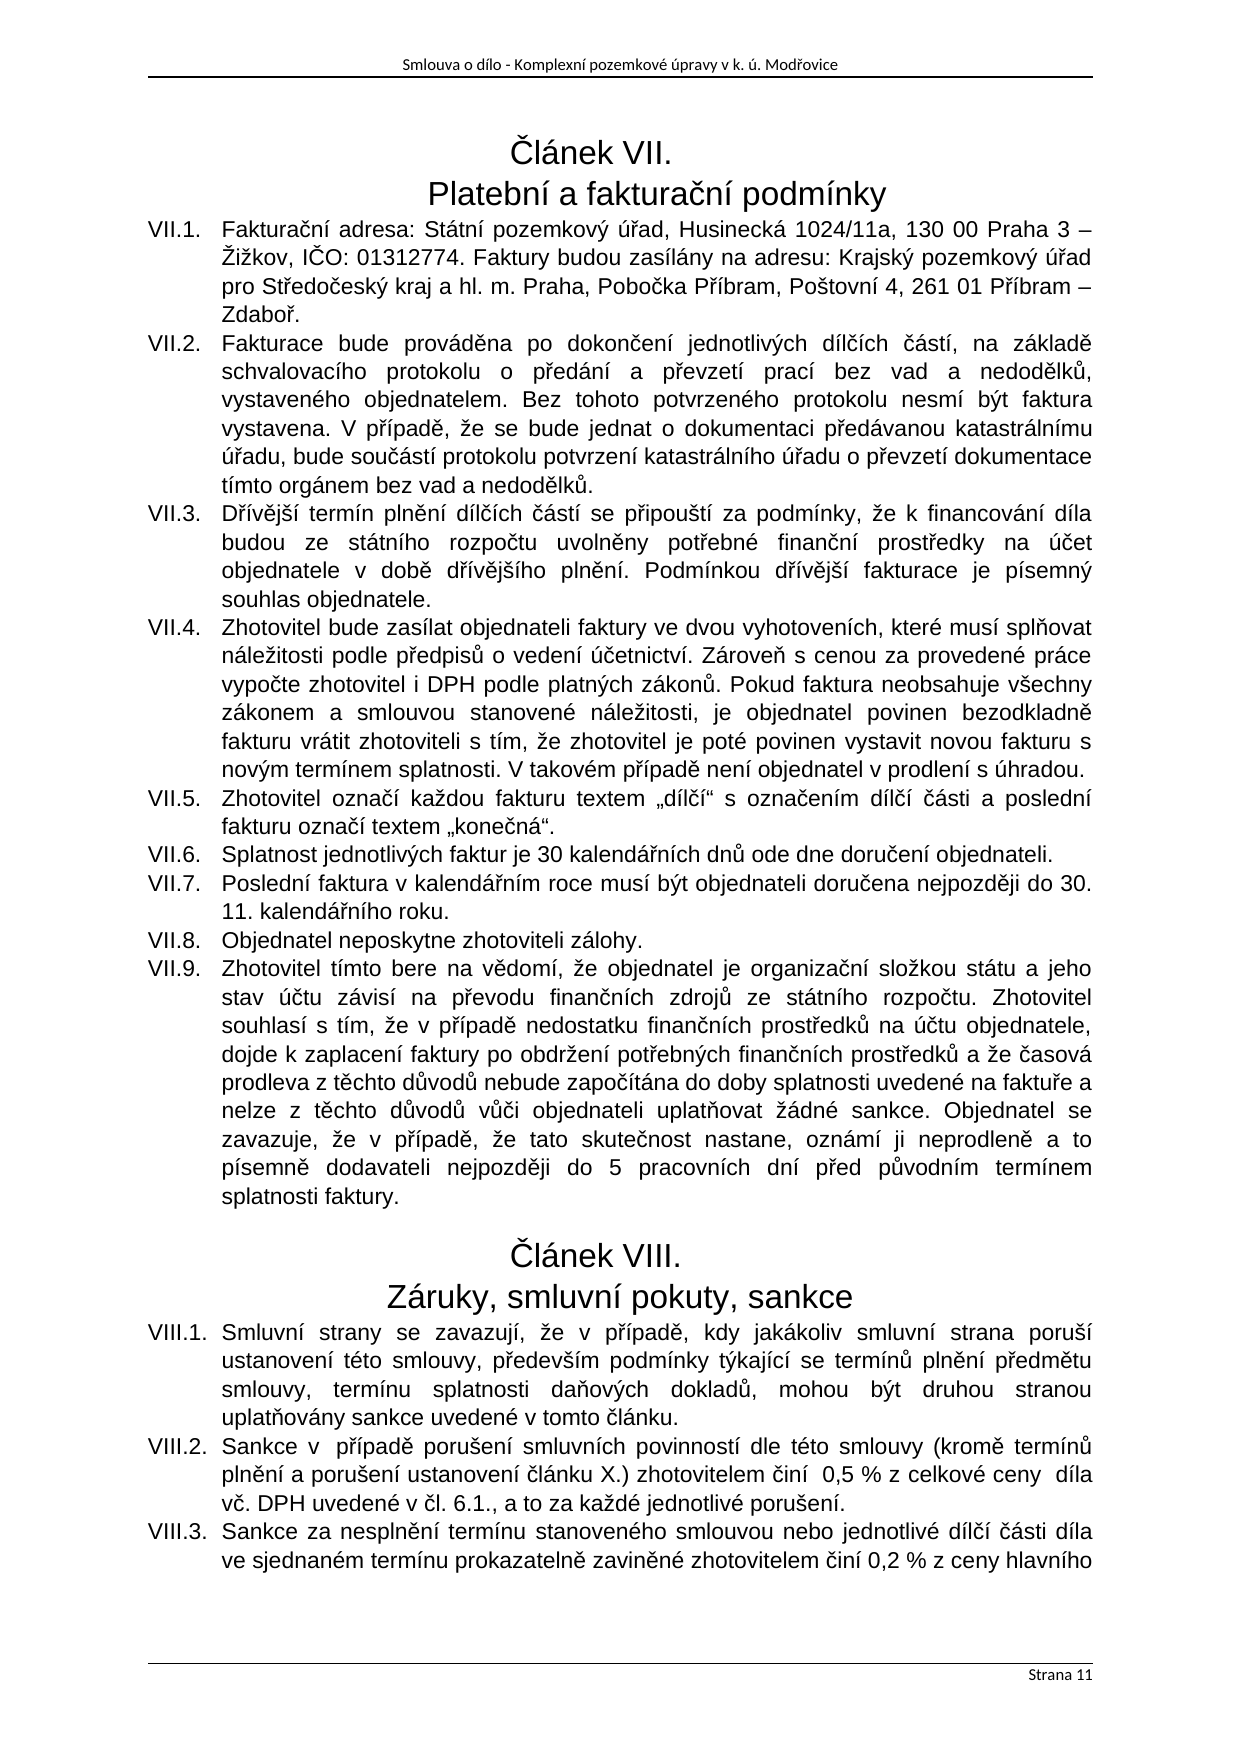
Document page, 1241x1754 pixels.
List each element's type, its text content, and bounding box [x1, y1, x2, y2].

list Zhotovitel tímto bere na vědomí, že objednatel je organizační složkou státu a jeho stav účtu závisí na převodu finančních zdrojů ze státního rozpočtu. Zhotovitel souhlasí s tím, že v případě nedostatku finančních prostředků na účtu objednatele, dojde k zaplacení faktury po obdržení potřebných finančních prostředků a že časová prodleva z těchto důvodů nebude započítána do doby splatnosti uvedené na faktuře a nelze z těchto důvodů vůči objednateli uplatňovat žádné sankce. Objednatel se zavazuje, že v případě, že tato skutečnost nastane, oznámí ji neprodleně a to písemně dodavateli nejpozději do 5 pracovních dní před původním termínem splatnosti faktury. [148, 955, 1093, 1209]
list Zhotovitel označí každou fakturu textem „dílčí“ s označením dílčí části a poslední fakturu označí textem „konečná“. [148, 784, 1093, 839]
list Objednatel neposkytne zhotoviteli zálohy. [148, 927, 1093, 953]
subtitle Záruky, smluvní pokuty, sankce [148, 1236, 1093, 1316]
list Fakturace bude prováděna po dokončení jednotlivých dílčích částí, na základě schvalovacího protokolu o předání a převzetí prací bez vad a nedodělků, vystaveného objednatelem. Bez tohoto potvrzeného protokolu nesmí být faktura vystavena. V případě, že se bude jednat o dokumentaci předávanou katastrálnímu úřadu, bude součástí protokolu potvrzení katastrálního úřadu o převzetí dokumentace tímto orgánem bez vad a nedodělků. [148, 329, 1093, 498]
list Poslední faktura v kalendářním roce musí být objednateli doručena nejpozději do 30. 11. kalendářního roku. [148, 870, 1093, 925]
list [148, 1518, 1093, 1573]
subtitle Platební a fakturační podmínky [148, 133, 1093, 213]
list Dřívější termín plnění dílčích částí se připouští za podmínky, že k financování díla budou ze státního rozpočtu uvolněny potřebné finanční prostředky na účet objednatele v době dřívějšího plnění. Podmínkou dřívější fakturace je písemný souhlas objednatele. [148, 500, 1093, 612]
list Sankce v případě porušení smluvních povinností dle této smlouvy (kromě termínů plnění a porušení ustanovení článku X.) zhotovitelem činí 0,5 % z celkové ceny díla vč. DPH uvedené v čl. 6.1., a to za každé jednotlivé porušení. [148, 1433, 1093, 1516]
list Smluvní strany se zavazují, že v případě, kdy jakákoliv smluvní strana poruší ustanovení této smlouvy, především podmínky týkající se termínů plnění předmětu smlouvy, termínu splatnosti daňových dokladů, mohou být druhou stranou uplatňovány sankce uvedené v tomto článku. [148, 1319, 1093, 1431]
list Fakturační adresa: Státní pozemkový úřad, Husinecká 1024/11a, 130 00 Praha 3 – Žižkov, IČO: 01312774. Faktury budou zasílány na adresu: Krajský pozemkový úřad pro Středočeský kraj a hl. m. Praha, Pobočka Příbram, Poštovní 4, 261 01 Příbram – Zdaboř. [148, 216, 1093, 327]
list Splatnost jednotlivých faktur je 30 kalendářních dnů ode dne doručení objednateli. [148, 841, 1093, 868]
list Zhotovitel bude zasílat objednateli faktury ve dvou vyhotoveních, které musí splňovat náležitosti podle předpisů o vedení účetnictví. Zároveň s cenou za provedené práce vypočte zhotovitel i DPH podle platných zákonů. Pokud faktura neobsahuje všechny zákonem a smlouvou stanovené náležitosti, je objednatel povinen bezodkladně fakturu vrátit zhotoviteli s tím, že zhotovitel je poté povinen vystavit novou fakturu s novým termínem splatnosti. V takovém případě není objednatel v prodlení s úhradou. [148, 614, 1093, 782]
